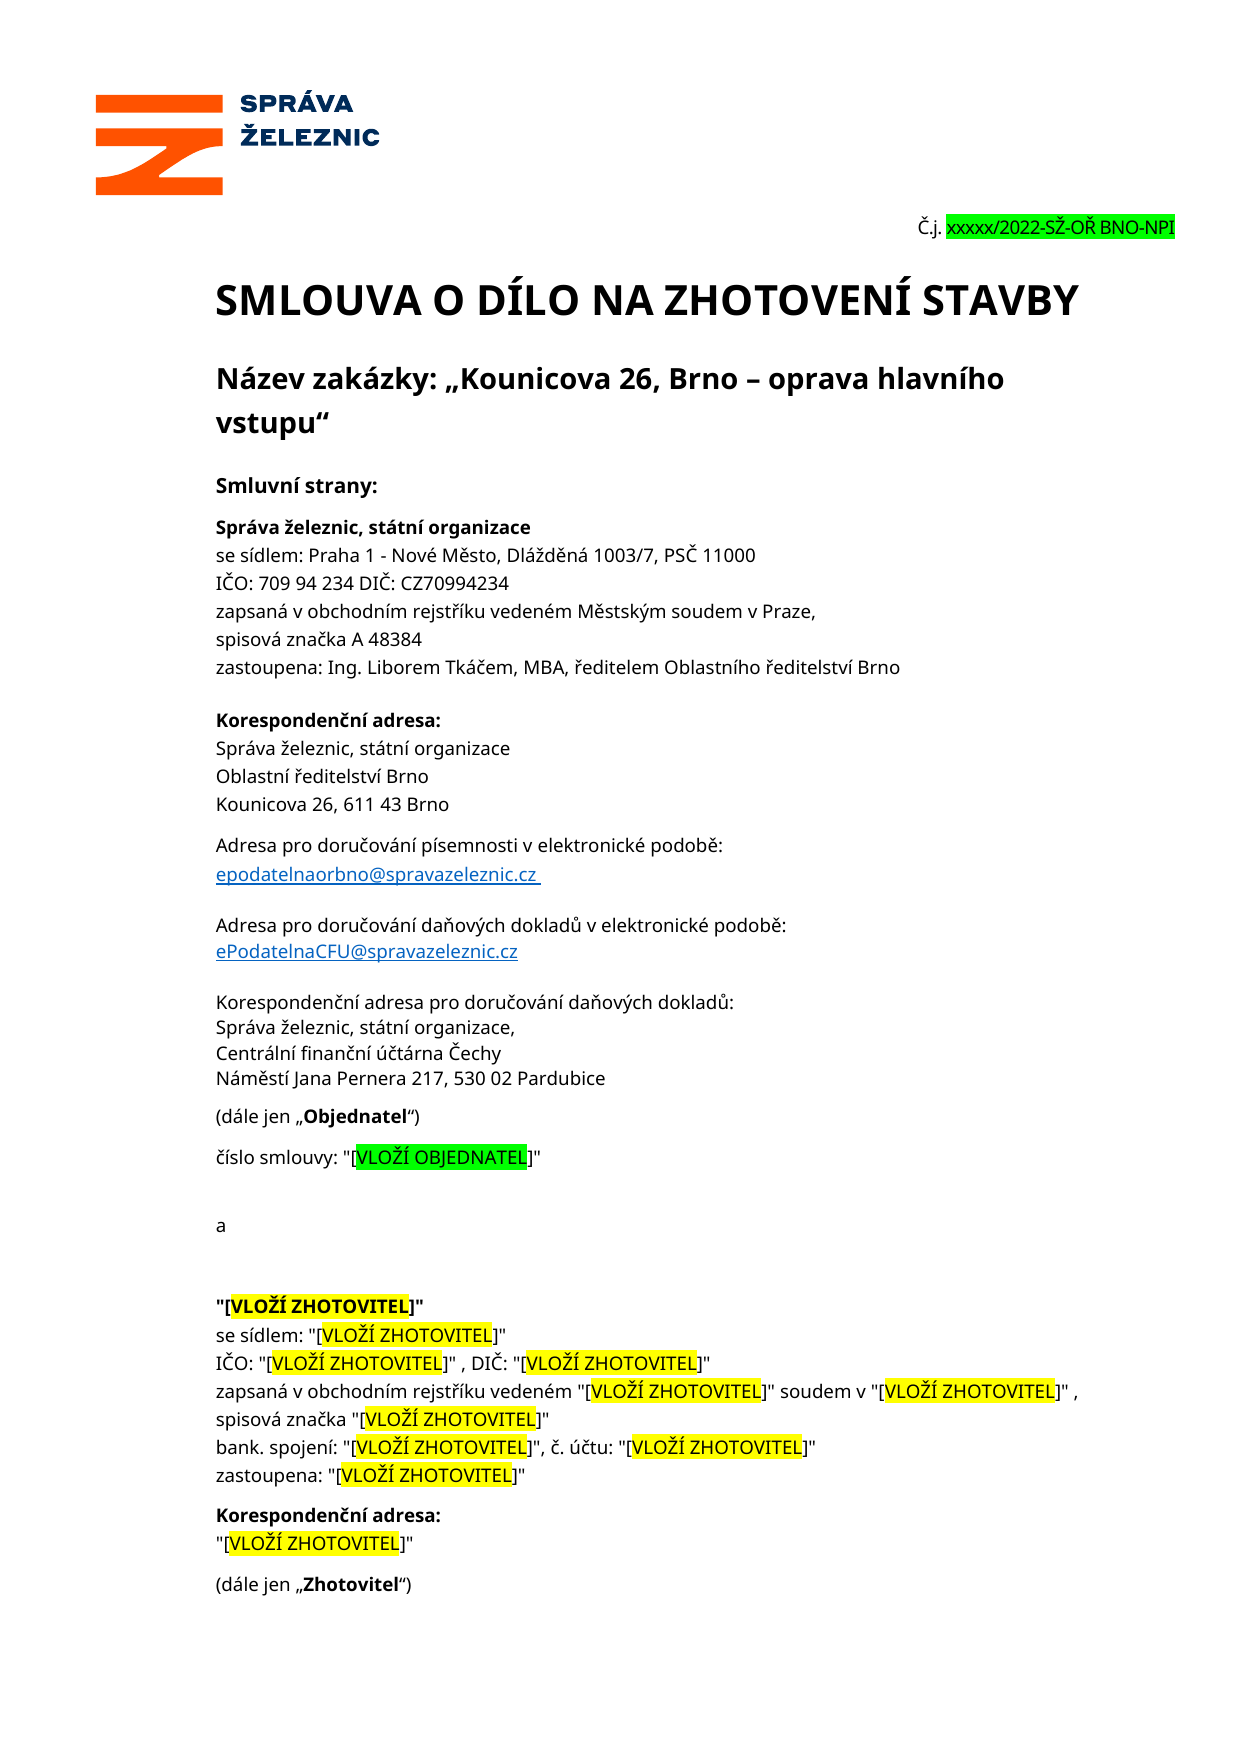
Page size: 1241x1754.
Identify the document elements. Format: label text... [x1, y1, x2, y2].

text Smluvní strany: [216, 471, 1093, 499]
text Centrální finanční účtárna Čechy [216, 1040, 1093, 1066]
text číslo smlouvy: "[VLOŽÍ OBJEDNATEL]" [216, 1144, 356, 1170]
text SMLOUVA O DÍLO NA ZHOTOVENÍ STAVBY [216, 271, 1093, 328]
text se sídlem: "[VLOŽÍ ZHOTOVITEL]" [216, 1322, 322, 1347]
text zastoupena: Ing. Liborem Tkáčem, MBA, ředitelem Oblastního ředitelství Brno [216, 655, 1093, 680]
text Název zakázky: „Kounicova 26, Brno – oprava hlavního vstupu“ [216, 358, 1093, 442]
text Náměstí Jana Pernera 217, 530 02 Pardubice [216, 1066, 1093, 1091]
text zastoupena: "[VLOŽÍ ZHOTOVITEL]" [512, 1462, 1093, 1487]
text zapsaná v obchodním rejstříku vedeném Městským soudem v Praze, [216, 599, 1093, 624]
text (dále jen „Objednatel“) [216, 1104, 1093, 1129]
text Kounicova 26, 611 43 Brno [216, 792, 1093, 817]
text spisová značka "[VLOŽÍ ZHOTOVITEL]" [216, 1406, 365, 1431]
text epodatelnaorbno@spravazeleznic.cz [216, 862, 1093, 887]
text číslo smlouvy: "[VLOŽÍ OBJEDNATEL]" [527, 1144, 1093, 1170]
text Korespondenční adresa: [216, 708, 1093, 733]
text zapsaná v obchodním rejstříku vedeném "[VLOŽÍ ZHOTOVITEL]" soudem v "[VLOŽÍ ZHOTOVITEL]" , [216, 1378, 591, 1403]
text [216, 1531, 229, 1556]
text spisová značka A 48384 [216, 627, 1093, 652]
text Adresa pro doručování písemnosti v elektronické podobě: [216, 832, 1093, 858]
text Správa železnic, státní organizace, [216, 1015, 1093, 1040]
text (dále jen „Zhotovitel“) [216, 1571, 1093, 1597]
text se sídlem: Praha 1 - Nové Město, Dlážděná 1003/7, PSČ 11000 [216, 543, 1093, 568]
text Oblastní ředitelství Brno [216, 764, 1093, 789]
text "[VLOŽÍ ZHOTOVITEL]" [409, 1294, 1093, 1319]
text spisová značka "[VLOŽÍ ZHOTOVITEL]" [536, 1406, 1093, 1431]
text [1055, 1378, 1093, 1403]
text Korespondenční adresa: [216, 1502, 1093, 1528]
text Správa železnic, státní organizace [216, 514, 1093, 540]
text bank. spojení: "[VLOŽÍ ZHOTOVITEL]", č. účtu: "[VLOŽÍ ZHOTOVITEL]" [802, 1434, 1093, 1459]
text Korespondenční adresa pro doručování daňových dokladů: [216, 989, 1093, 1015]
text ePodatelnaCFU@spravazeleznic.cz [216, 938, 1093, 964]
text IČO: 709 94 234 DIČ: CZ70994234 [216, 571, 1093, 596]
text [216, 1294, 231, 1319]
text IČO: "[VLOŽÍ ZHOTOVITEL]" , DIČ: "[VLOŽÍ ZHOTOVITEL]" [697, 1350, 1093, 1375]
text zastoupena: "[VLOŽÍ ZHOTOVITEL]" [216, 1462, 341, 1487]
text se sídlem: "[VLOŽÍ ZHOTOVITEL]" [492, 1322, 1093, 1347]
text "[VLOŽÍ ZHOTOVITEL]" [399, 1531, 1093, 1556]
text Správa železnic, státní organizace [216, 736, 1093, 761]
text a [216, 1213, 1093, 1238]
text Adresa pro doručování daňových dokladů v elektronické podobě: [216, 913, 1093, 938]
